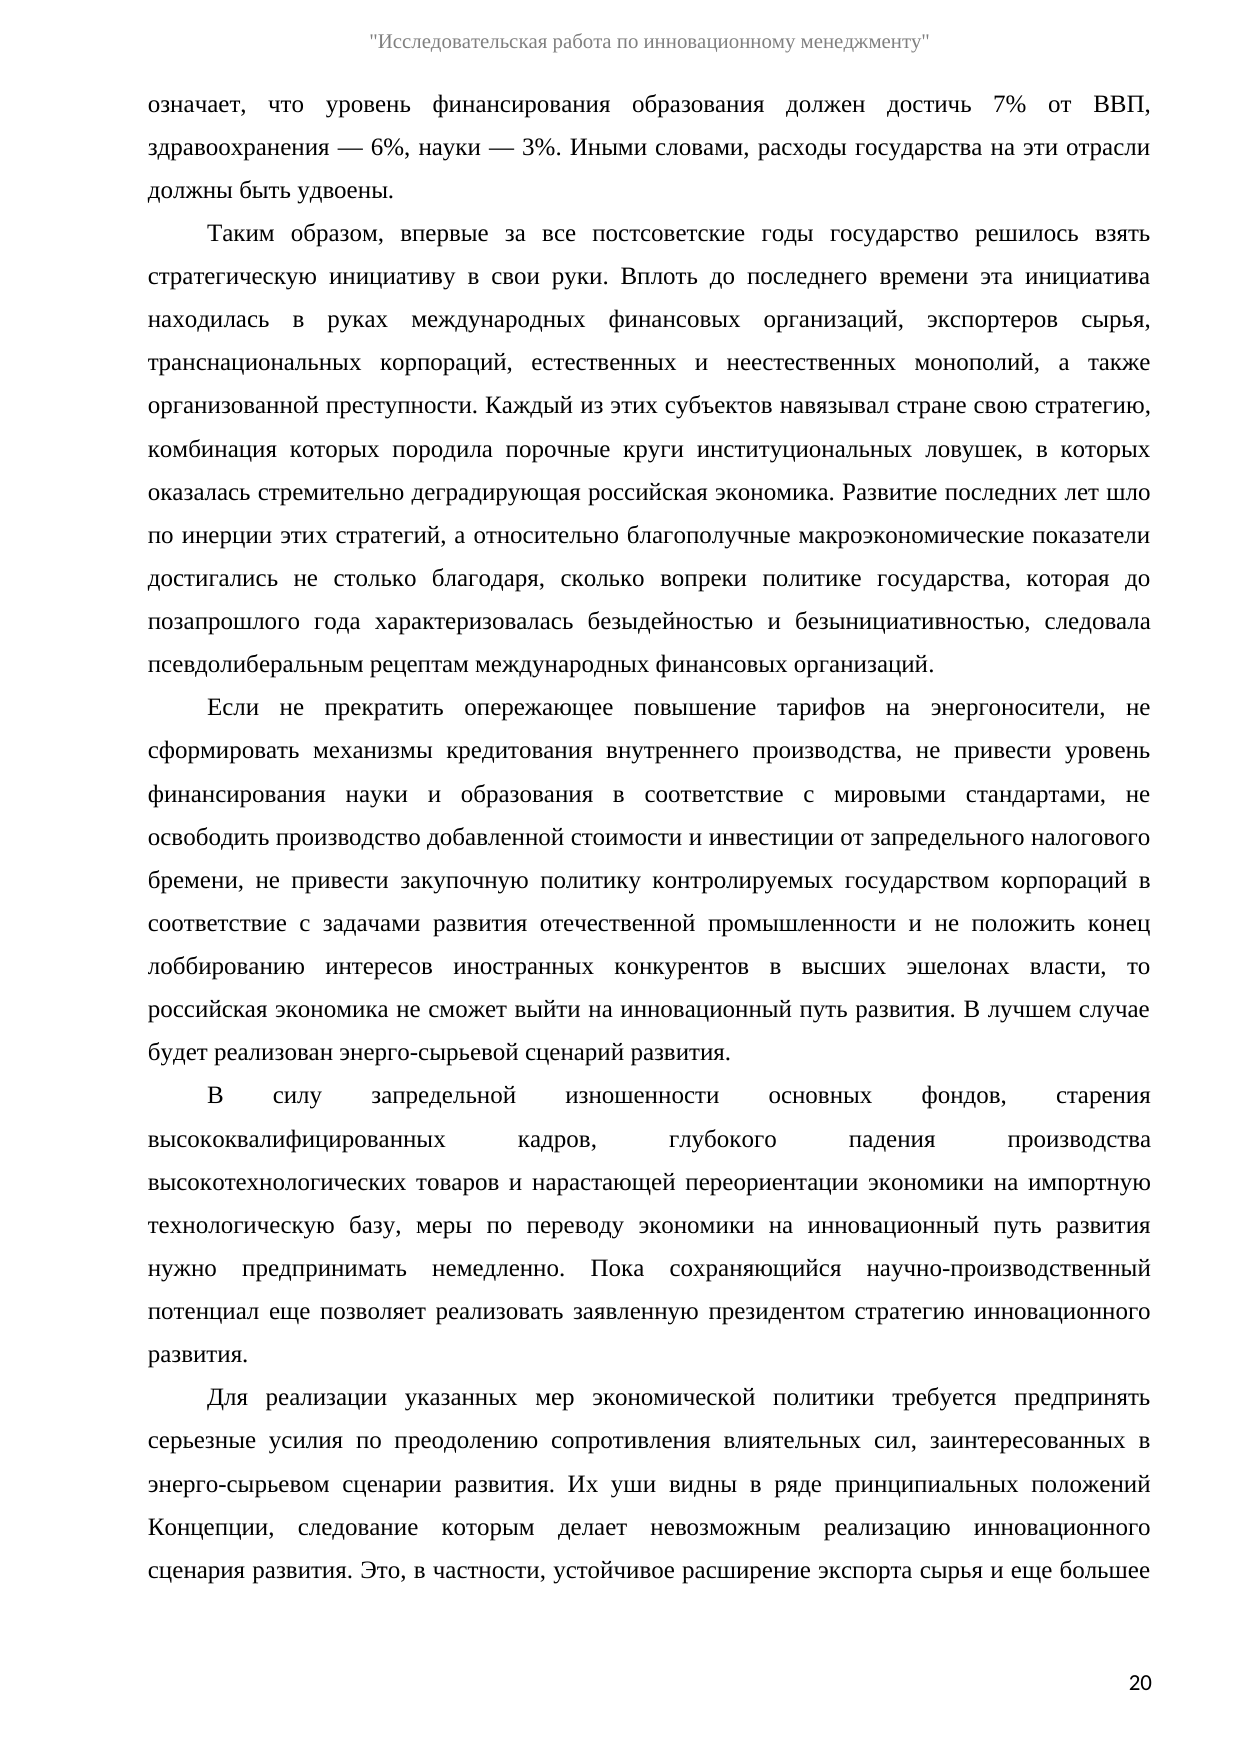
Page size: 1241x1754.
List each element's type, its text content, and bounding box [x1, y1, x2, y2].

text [148, 1382, 1152, 1584]
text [148, 89, 1152, 204]
text В силу запредельной изношенности основных фондов, старения высококвалифицированных кадров, глубокого падения производства высокотехнологических товаров и нарастающей переориентации экономики на импортную технологическую базу, меры по переводу экономики на инновационный путь развития нужно предпринимать немедленно. Пока сохраняющийся научно-производственный потенциал еще позволяет реализовать заявленную президентом стратегию инновационного развития. [148, 1081, 1152, 1368]
text Таким образом, впервые за все постсоветские годы государство решилось взять стратегическую инициативу в свои руки. Вплоть до последнего времени эта инициатива находилась в руках международных финансовых организаций, экспортеров сырья, транснациональных корпораций, естественных и неестественных монополий, а также организованной преступности. Каждый из этих субъектов навязывал стране свою стратегию, комбинация которых породила порочные круги институциональных ловушек, в которых оказалась стремительно деградирующая российская экономика. Развитие последних лет шло по инерции этих стратегий, а относительно благополучные макроэкономические показатели достигались не столько благодаря, сколько вопреки политике государства, которая до позапрошлого года характеризовалась безыдейностью и безынициативностью, следовала псевдолиберальным рецептам международных финансовых организаций. [148, 218, 1152, 678]
text Если не прекратить опережающее повышение тарифов на энергоносители, не сформировать механизмы кредитования внутреннего производства, не привести уровень финансирования науки и образования в соответствие с мировыми стандартами, не освободить производство добавленной стоимости и инвестиции от запредельного налогового бремени, не привести закупочную политику контролируемых государством корпораций в соответствие с задачами развития отечественной промышленности и не положить конец лоббированию интересов иностранных конкурентов в высших эшелонах власти, то российская экономика не сможет выйти на инновационный путь развития. В лучшем случае будет реализован энерго-сырьевой сценарий развития. [148, 692, 1152, 1066]
